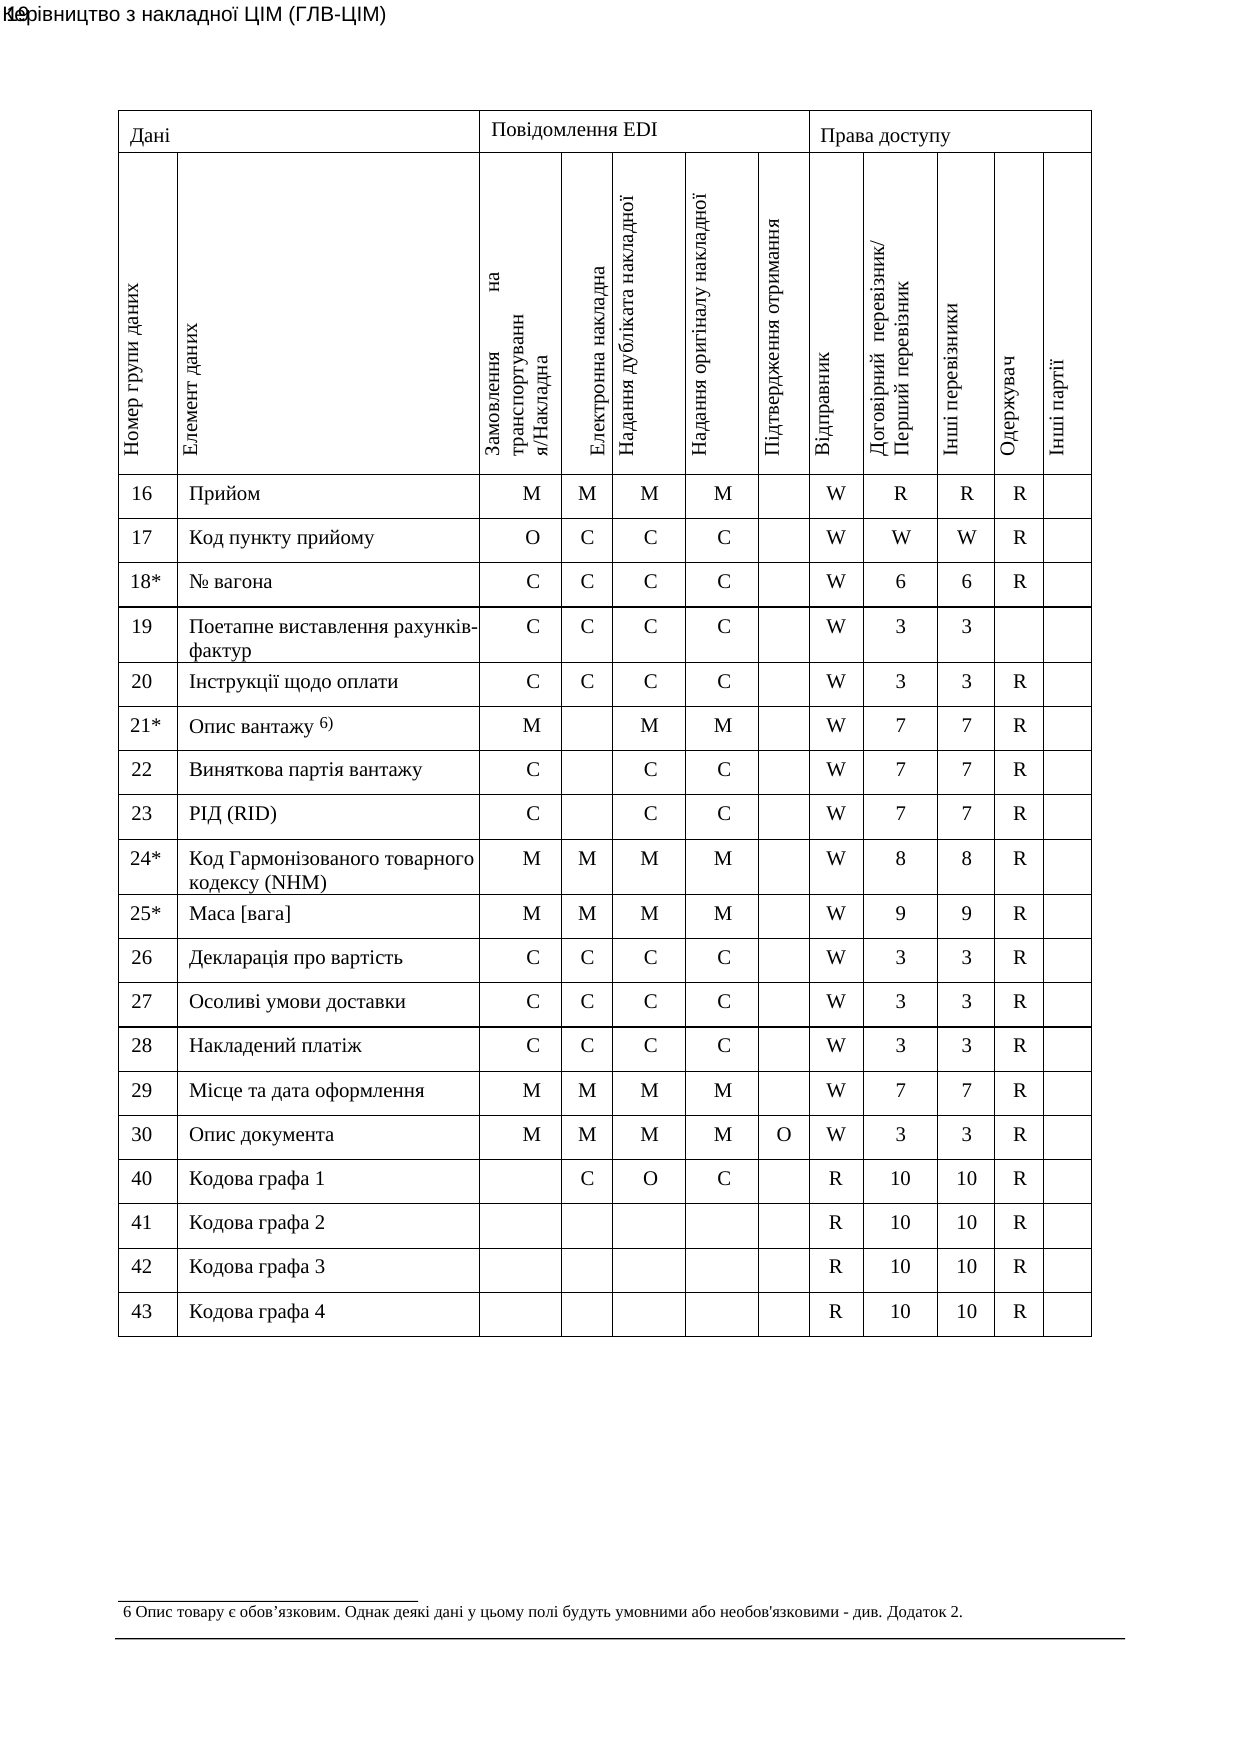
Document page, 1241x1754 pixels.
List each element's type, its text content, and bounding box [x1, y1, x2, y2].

table_cell M [562, 895, 612, 938]
table_cell [1044, 563, 1091, 606]
table_cell M [686, 1072, 758, 1115]
table_cell W [810, 707, 863, 750]
table_cell O [759, 1116, 809, 1159]
table_cell 22 [119, 751, 177, 794]
table_cell [759, 608, 809, 662]
table_cell R [810, 1293, 863, 1336]
table_cell [1044, 519, 1091, 562]
table_cell [759, 519, 809, 562]
table_cell R [995, 751, 1043, 794]
table_cell Відправник [810, 153, 863, 474]
table_cell O [613, 1160, 685, 1203]
table_cell R [995, 707, 1043, 750]
table_cell C [480, 939, 561, 982]
table_cell 7 [864, 751, 937, 794]
table_cell 3 [938, 663, 994, 706]
table_cell M [562, 475, 612, 518]
table_cell W [810, 663, 863, 706]
table_cell 10 [864, 1249, 937, 1292]
table_cell M [686, 475, 758, 518]
table_cell 17 [119, 519, 177, 562]
table_cell [1044, 1116, 1091, 1159]
table_cell R [995, 983, 1043, 1026]
table_cell M [613, 1116, 685, 1159]
table_cell C [686, 939, 758, 982]
table_cell 10 [864, 1293, 937, 1336]
table_cell 7 [938, 707, 994, 750]
table_cell [1044, 1293, 1091, 1336]
table_cell W [810, 795, 863, 838]
table_cell [1044, 1160, 1091, 1203]
table_cell [613, 1249, 685, 1292]
table_cell 20 [119, 663, 177, 706]
table_header Дані [119, 111, 479, 152]
table_cell C [613, 751, 685, 794]
table_cell R [810, 1249, 863, 1292]
table_cell M [480, 840, 561, 894]
table_cell Електронна накладна [562, 153, 612, 474]
table_cell 19 [119, 608, 177, 662]
table_cell 10 [864, 1204, 937, 1247]
table_cell C [562, 983, 612, 1026]
table_cell [1044, 939, 1091, 982]
table_cell [759, 895, 809, 938]
table_cell R [995, 1293, 1043, 1336]
table_cell [995, 608, 1043, 662]
table_cell 43 [119, 1293, 177, 1336]
table_cell W [810, 608, 863, 662]
table_cell C [686, 519, 758, 562]
table_cell 30 [119, 1116, 177, 1159]
table_cell R [995, 1072, 1043, 1115]
table_cell 27 [119, 983, 177, 1026]
table_cell W [810, 939, 863, 982]
table_cell 7 [864, 795, 937, 838]
table_cell [1044, 608, 1091, 662]
table_cell Кодова графа 4 [178, 1293, 479, 1336]
table_cell C [562, 1160, 612, 1203]
table_cell 18* [119, 563, 177, 606]
table_cell [759, 1160, 809, 1203]
table_cell W [810, 983, 863, 1026]
table_cell Інші перевізники [938, 153, 994, 474]
table_cell M [562, 1072, 612, 1115]
table_cell 3 [938, 608, 994, 662]
table_cell M [480, 895, 561, 938]
table_cell W [810, 840, 863, 894]
table_cell Кодова графа 1 [178, 1160, 479, 1203]
table_cell M [686, 840, 758, 894]
table_cell 3 [864, 1028, 937, 1071]
table_cell 6 [864, 563, 937, 606]
table_cell C [562, 563, 612, 606]
table_cell 10 [864, 1160, 937, 1203]
table_cell M [562, 1116, 612, 1159]
table_cell Кодова графа 3 [178, 1249, 479, 1292]
table_cell Кодова графа 2 [178, 1204, 479, 1247]
table_cell [480, 1160, 561, 1203]
table_cell 3 [938, 983, 994, 1026]
table_cell C [613, 939, 685, 982]
table_cell M [480, 707, 561, 750]
table_cell [1044, 840, 1091, 894]
table_cell [759, 475, 809, 518]
table_cell Поетапне виставлення рахунків-фактур [178, 608, 479, 662]
table_cell Осоливі умови доставки [178, 983, 479, 1026]
table_cell 10 [938, 1204, 994, 1247]
table_cell 7 [938, 1072, 994, 1115]
table_cell [480, 1293, 561, 1336]
table_cell [759, 795, 809, 838]
table_cell R [995, 1249, 1043, 1292]
table_cell [759, 1204, 809, 1247]
table_cell C [613, 563, 685, 606]
table_cell [759, 1072, 809, 1115]
table_cell R [810, 1204, 863, 1247]
table_cell R [995, 1028, 1043, 1071]
table_cell 41 [119, 1204, 177, 1247]
table_cell [686, 1249, 758, 1292]
table_cell C [562, 663, 612, 706]
table_cell 29 [119, 1072, 177, 1115]
table_cell 7 [938, 795, 994, 838]
table_cell 3 [938, 1116, 994, 1159]
table_cell [562, 1293, 612, 1336]
table_cell R [995, 563, 1043, 606]
table_cell C [686, 663, 758, 706]
table_cell [759, 983, 809, 1026]
table_cell M [686, 895, 758, 938]
table_cell C [686, 563, 758, 606]
table_cell Декларація про вартість [178, 939, 479, 982]
table_cell [1044, 795, 1091, 838]
table_cell 7 [864, 1072, 937, 1115]
table_cell Інші партії [1044, 153, 1091, 474]
table_cell Накладений платіж [178, 1028, 479, 1071]
table_cell 6 [938, 563, 994, 606]
table_cell C [480, 563, 561, 606]
table_cell 28 [119, 1028, 177, 1071]
table_cell C [480, 795, 561, 838]
table_cell C [562, 1028, 612, 1071]
table_cell M [613, 1072, 685, 1115]
table_cell 8 [938, 840, 994, 894]
table_cell R [995, 840, 1043, 894]
table_cell [759, 1249, 809, 1292]
table_cell [1044, 1204, 1091, 1247]
table_cell 10 [938, 1160, 994, 1203]
table_cell C [480, 608, 561, 662]
table_cell Замовлення на транспортування/Накладна [480, 153, 561, 474]
table_cell [1044, 895, 1091, 938]
table_cell 21* [119, 707, 177, 750]
table_cell 9 [864, 895, 937, 938]
table_cell W [810, 1028, 863, 1071]
table_cell C [562, 519, 612, 562]
table_cell R [995, 663, 1043, 706]
table_cell [480, 1249, 561, 1292]
table_cell [613, 1204, 685, 1247]
table_cell 3 [938, 1028, 994, 1071]
table_cell [759, 939, 809, 982]
table_cell [686, 1293, 758, 1336]
table_cell M [480, 475, 561, 518]
table_cell [1044, 751, 1091, 794]
table_cell [686, 1204, 758, 1247]
table_cell Маса [вага] [178, 895, 479, 938]
table_cell 3 [864, 663, 937, 706]
table_cell 3 [864, 983, 937, 1026]
table_cell [613, 1293, 685, 1336]
table_cell [759, 707, 809, 750]
table_cell [480, 1204, 561, 1247]
table_cell M [686, 1116, 758, 1159]
table_cell 3 [864, 608, 937, 662]
table_cell W [810, 1072, 863, 1115]
table_cell R [995, 1116, 1043, 1159]
table_cell 10 [938, 1249, 994, 1292]
table_cell Інструкції щодо оплати [178, 663, 479, 706]
table_cell M [480, 1072, 561, 1115]
table_cell W [864, 519, 937, 562]
table_cell C [562, 608, 612, 662]
table_cell [759, 751, 809, 794]
table_cell 3 [864, 1116, 937, 1159]
table_cell C [613, 1028, 685, 1071]
table_cell Прийом [178, 475, 479, 518]
table_header Права доступу [810, 111, 1091, 152]
table_cell Номер групи даних [119, 153, 177, 474]
table_cell R [995, 519, 1043, 562]
table_cell M [613, 475, 685, 518]
table_cell Надання оригіналу накладної [686, 153, 758, 474]
table_cell Підтвердження отримання [759, 153, 809, 474]
table_cell R [995, 1160, 1043, 1203]
table_cell 9 [938, 895, 994, 938]
table_cell R [995, 1204, 1043, 1247]
table_cell РІД (RID) [178, 795, 479, 838]
table_cell C [613, 608, 685, 662]
table_cell [759, 1028, 809, 1071]
table_cell M [480, 1116, 561, 1159]
table_cell [1044, 1072, 1091, 1115]
table_cell C [480, 751, 561, 794]
table_cell C [480, 663, 561, 706]
table_cell 3 [864, 939, 937, 982]
table_cell Опис вантажу 6) [178, 707, 479, 750]
table_cell 25* [119, 895, 177, 938]
table_cell W [810, 519, 863, 562]
table_cell [1044, 663, 1091, 706]
table_cell [1044, 1028, 1091, 1071]
table_cell C [480, 1028, 561, 1071]
table_cell W [810, 475, 863, 518]
table_cell C [686, 795, 758, 838]
table_cell C [613, 663, 685, 706]
table_cell Надання дубліката накладної [613, 153, 685, 474]
table_cell 8 [864, 840, 937, 894]
table_cell M [613, 707, 685, 750]
table_cell Код пункту прийому [178, 519, 479, 562]
table_cell [562, 751, 612, 794]
table_cell C [686, 751, 758, 794]
table_cell C [480, 983, 561, 1026]
table_cell C [562, 939, 612, 982]
table_cell R [810, 1160, 863, 1203]
table_cell W [810, 563, 863, 606]
table_cell 24* [119, 840, 177, 894]
table_cell [759, 663, 809, 706]
table_cell C [613, 983, 685, 1026]
table_cell W [938, 519, 994, 562]
table_cell W [810, 895, 863, 938]
table_cell M [562, 840, 612, 894]
table_cell C [686, 983, 758, 1026]
table_cell 23 [119, 795, 177, 838]
table_cell Одержувач [995, 153, 1043, 474]
table_cell C [613, 795, 685, 838]
table_cell Виняткова партія вантажу [178, 751, 479, 794]
table_cell W [810, 1116, 863, 1159]
table_cell R [995, 895, 1043, 938]
table_cell [759, 840, 809, 894]
table_cell 16 [119, 475, 177, 518]
table_cell [759, 1293, 809, 1336]
table_cell Код Гармонізованого товарного кодексу (NHM) [178, 840, 479, 894]
table_cell M [613, 840, 685, 894]
table_cell [759, 563, 809, 606]
table_cell M [613, 895, 685, 938]
table_cell 40 [119, 1160, 177, 1203]
table_cell 7 [864, 707, 937, 750]
table_cell Договірний перевізник/ Перший перевізник [864, 153, 937, 474]
table_cell R [995, 795, 1043, 838]
table_cell R [995, 939, 1043, 982]
table_cell O [480, 519, 561, 562]
table_cell [562, 1249, 612, 1292]
table_cell 3 [938, 939, 994, 982]
table_cell 42 [119, 1249, 177, 1292]
table_cell [1044, 707, 1091, 750]
table_cell R [995, 475, 1043, 518]
table_cell R [864, 475, 937, 518]
table_cell [562, 707, 612, 750]
table_cell [562, 795, 612, 838]
table_cell [1044, 1249, 1091, 1292]
table_cell № вагона [178, 563, 479, 606]
table_cell [562, 1204, 612, 1247]
table_cell 7 [938, 751, 994, 794]
table_cell R [938, 475, 994, 518]
table_cell C [686, 608, 758, 662]
table_cell 26 [119, 939, 177, 982]
table_cell [1044, 983, 1091, 1026]
table_cell Місце та дата оформлення [178, 1072, 479, 1115]
table_header Повідомлення EDI [480, 111, 809, 152]
table_cell C [686, 1160, 758, 1203]
table_cell [1044, 475, 1091, 518]
table_cell Опис документа [178, 1116, 479, 1159]
table_cell W [810, 751, 863, 794]
table_cell C [613, 519, 685, 562]
table_cell C [686, 1028, 758, 1071]
table_cell Елемент даних [178, 153, 479, 474]
table_cell M [686, 707, 758, 750]
table_cell 10 [938, 1293, 994, 1336]
text 6 Опис товару є обов’язковим. Однак деякі дані у цьому полі будуть умовними або необов'язковими - див. Додаток 2. [85, 1597, 1161, 1621]
